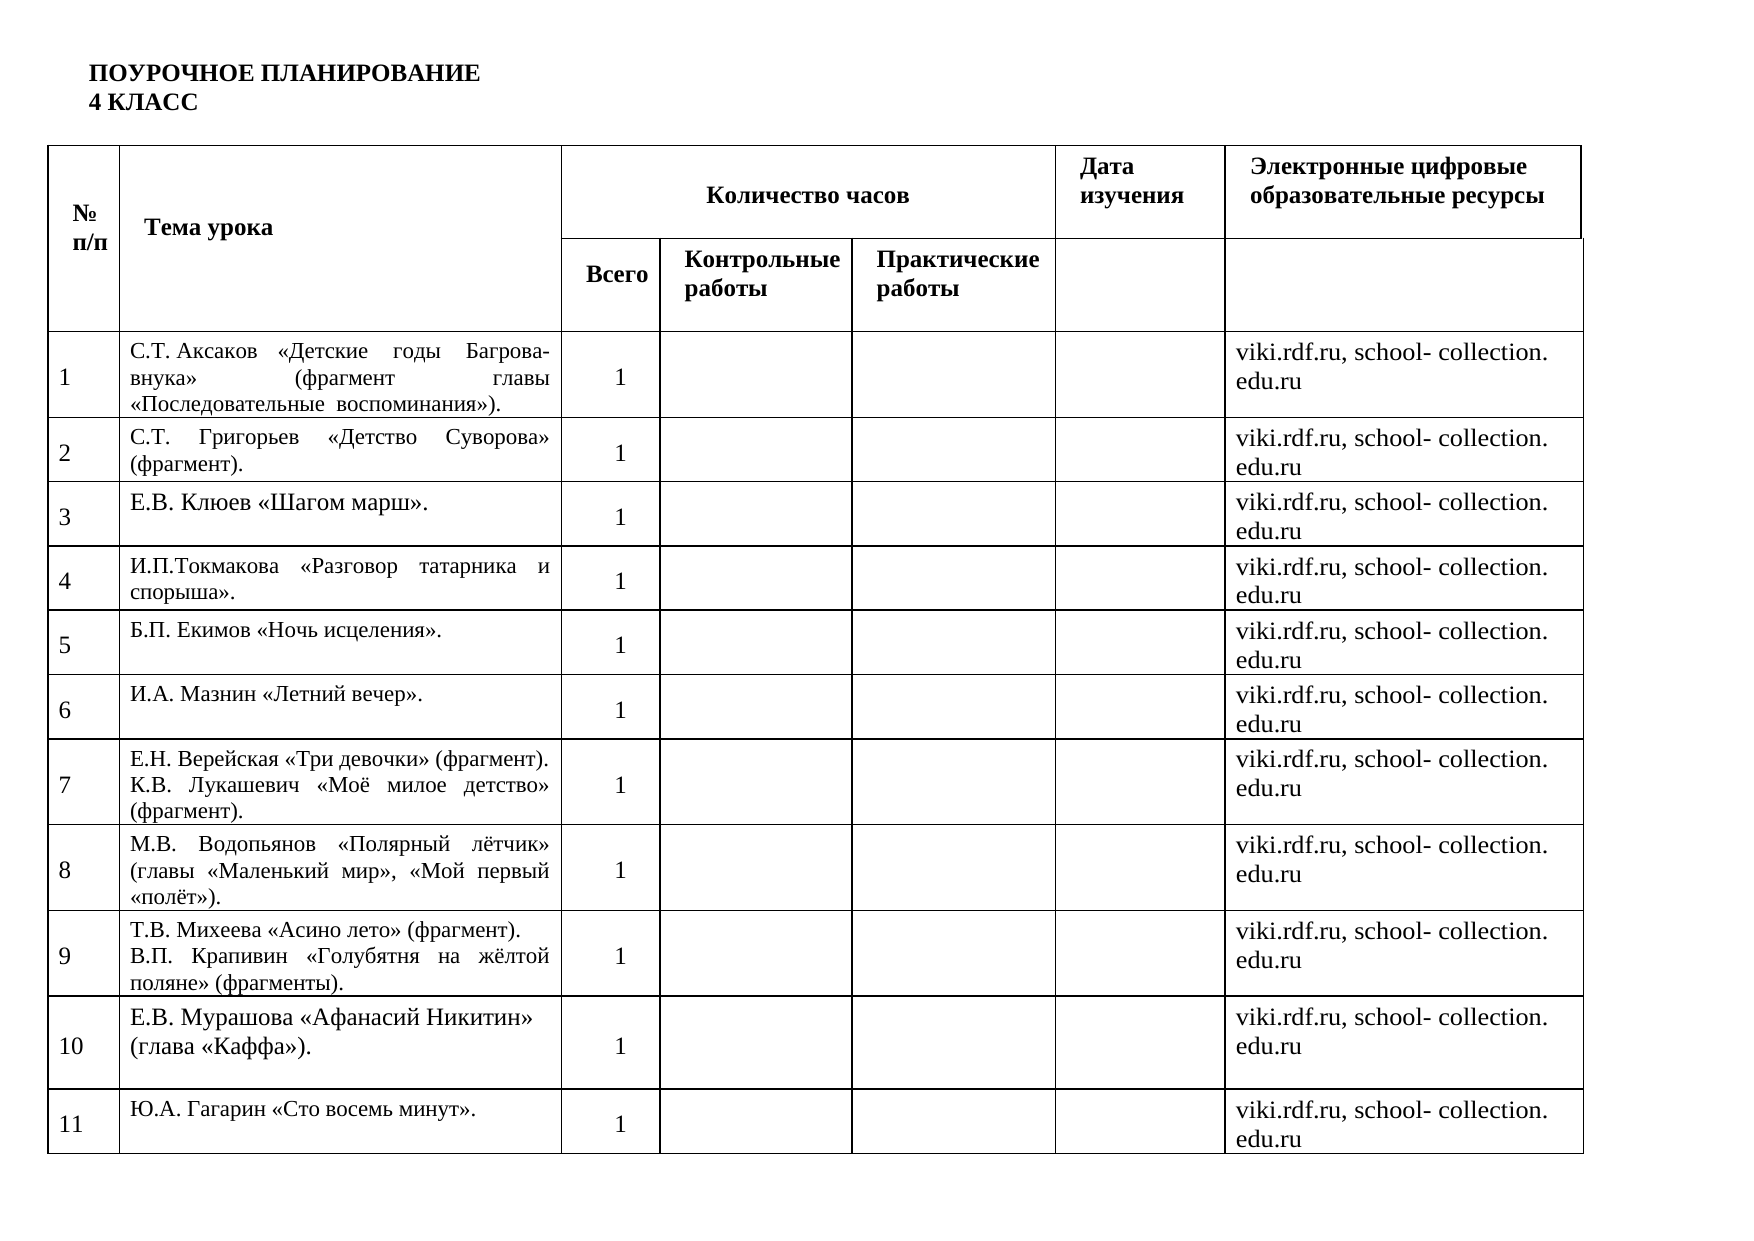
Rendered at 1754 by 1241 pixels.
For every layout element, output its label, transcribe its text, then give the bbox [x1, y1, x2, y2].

table_cell Всего [562, 239, 659, 331]
table_cell [1226, 238, 1583, 331]
table_cell [661, 675, 851, 738]
table_cell [1056, 482, 1224, 545]
table_header Электронные цифровые образовательные ресурсы [1226, 146, 1580, 238]
table_cell Б.П. Екимов «Ночь исцеления». [120, 611, 561, 673]
table_cell [853, 1090, 1055, 1153]
table_cell 4 [49, 547, 119, 609]
table_cell 7 [49, 740, 119, 824]
table_cell [853, 418, 1055, 481]
table_cell Е.Н. Верейская «Три девочки» (фрагмент). К.В. Лукашевич «Моё милое детство» (фрагмент). [120, 740, 561, 824]
table_cell 1 [562, 997, 659, 1088]
table_cell 11 [49, 1090, 119, 1153]
table_cell [853, 740, 1055, 824]
table_cell 1 [562, 675, 659, 738]
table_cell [1226, 1090, 1583, 1153]
table_cell 1 [562, 825, 659, 909]
table_cell [853, 675, 1055, 738]
table_cell [661, 418, 851, 481]
table_cell viki.rdf.ru, school- collection. edu.ru [1226, 675, 1583, 738]
table_cell [1056, 740, 1224, 824]
table_cell [661, 482, 851, 545]
table_header № п/п [49, 146, 119, 331]
table_cell 1 [562, 332, 659, 416]
table_cell [661, 332, 851, 416]
table_cell viki.rdf.ru, school- collection. edu.ru [1226, 547, 1583, 609]
table_cell [853, 911, 1055, 995]
table_cell 1 [562, 911, 659, 995]
table_cell 1 [562, 547, 659, 609]
table_cell С.Т. Григорьев «Детство Суворова» (фрагмент). [120, 418, 561, 481]
table_header Количество часов [562, 146, 1055, 238]
table_cell [853, 997, 1055, 1088]
table_cell Е.В. Клюев «Шагом марш». [120, 482, 561, 545]
table_cell 3 [49, 482, 119, 545]
table_cell 2 [49, 418, 119, 481]
table_cell [1056, 332, 1224, 416]
table_cell viki.rdf.ru, school- collection. edu.ru [1226, 825, 1583, 909]
table_cell viki.rdf.ru, school- collection. edu.ru [1226, 418, 1583, 481]
table_cell 1 [49, 332, 119, 416]
table_cell [1056, 675, 1224, 738]
table_cell Е.В. Мурашова «Афанасий Никитин» (глава «Каффа»). [120, 997, 561, 1088]
table_cell [1056, 825, 1224, 909]
table_cell 10 [49, 997, 119, 1088]
text ПОУРОЧНОЕ ПЛАНИРОВАНИЕ [89, 58, 1683, 87]
table_cell М.В. Водопьянов «Полярный лётчик» (главы «Маленький мир», «Мой первый «полёт»). [120, 825, 561, 909]
table_cell [661, 825, 851, 909]
table_cell [661, 911, 851, 995]
table_cell viki.rdf.ru, school- collection. edu.ru [1226, 611, 1583, 673]
table_cell [1056, 239, 1224, 331]
table_cell [661, 740, 851, 824]
table_cell 1 [562, 418, 659, 481]
table_cell 8 [49, 825, 119, 909]
table_cell 1 [562, 740, 659, 824]
table_cell 5 [49, 611, 119, 673]
table_cell viki.rdf.ru, school- collection. edu.ru [1226, 911, 1583, 995]
table_header Тема урока [120, 146, 561, 331]
table_cell [661, 547, 851, 609]
table_cell [1056, 997, 1224, 1088]
table_cell Практические работы [853, 239, 1055, 331]
table_cell viki.rdf.ru, school- collection. edu.ru [1226, 740, 1583, 824]
table_cell 1 [562, 1090, 659, 1153]
table_cell viki.rdf.ru, school- collection. edu.ru [1226, 997, 1583, 1088]
table_cell [1056, 418, 1224, 481]
table_cell [1056, 1090, 1224, 1153]
text 4 КЛАСС [89, 87, 1683, 116]
table_cell [1056, 611, 1224, 673]
table_cell viki.rdf.ru, school- collection. edu.ru [1226, 332, 1583, 416]
table_cell [661, 997, 851, 1088]
table_cell Контрольные работы [661, 239, 851, 331]
table_cell И.А. Мазнин «Летний вечер». [120, 675, 561, 738]
table_cell 1 [562, 482, 659, 545]
table_cell 1 [562, 611, 659, 673]
table_cell Ю.А. Гагарин «Сто восемь минут». [120, 1090, 561, 1153]
table_cell Т.В. Михеева «Асино лето» (фрагмент). В.П. Крапивин «Голубятня на жёлтой поляне» (фрагменты). [120, 911, 561, 995]
table_cell С.Т. Аксаков «Детские годы Багрова-внука» (фрагмент главы «Последовательные воспоминания»). [120, 332, 561, 416]
table_cell [1056, 547, 1224, 609]
table_cell [853, 482, 1055, 545]
table_header Дата изучения [1056, 146, 1224, 238]
table_cell [1056, 911, 1224, 995]
table_cell [853, 825, 1055, 909]
table_cell И.П.Токмакова «Разговор татарника и спорыша». [120, 547, 561, 609]
table_cell [853, 611, 1055, 673]
table_cell [853, 547, 1055, 609]
table_cell [661, 611, 851, 673]
table_cell 9 [49, 911, 119, 995]
table_cell 6 [49, 675, 119, 738]
table_cell [661, 1090, 851, 1153]
table_cell [853, 332, 1055, 416]
table_cell viki.rdf.ru, school- collection. edu.ru [1226, 482, 1583, 545]
